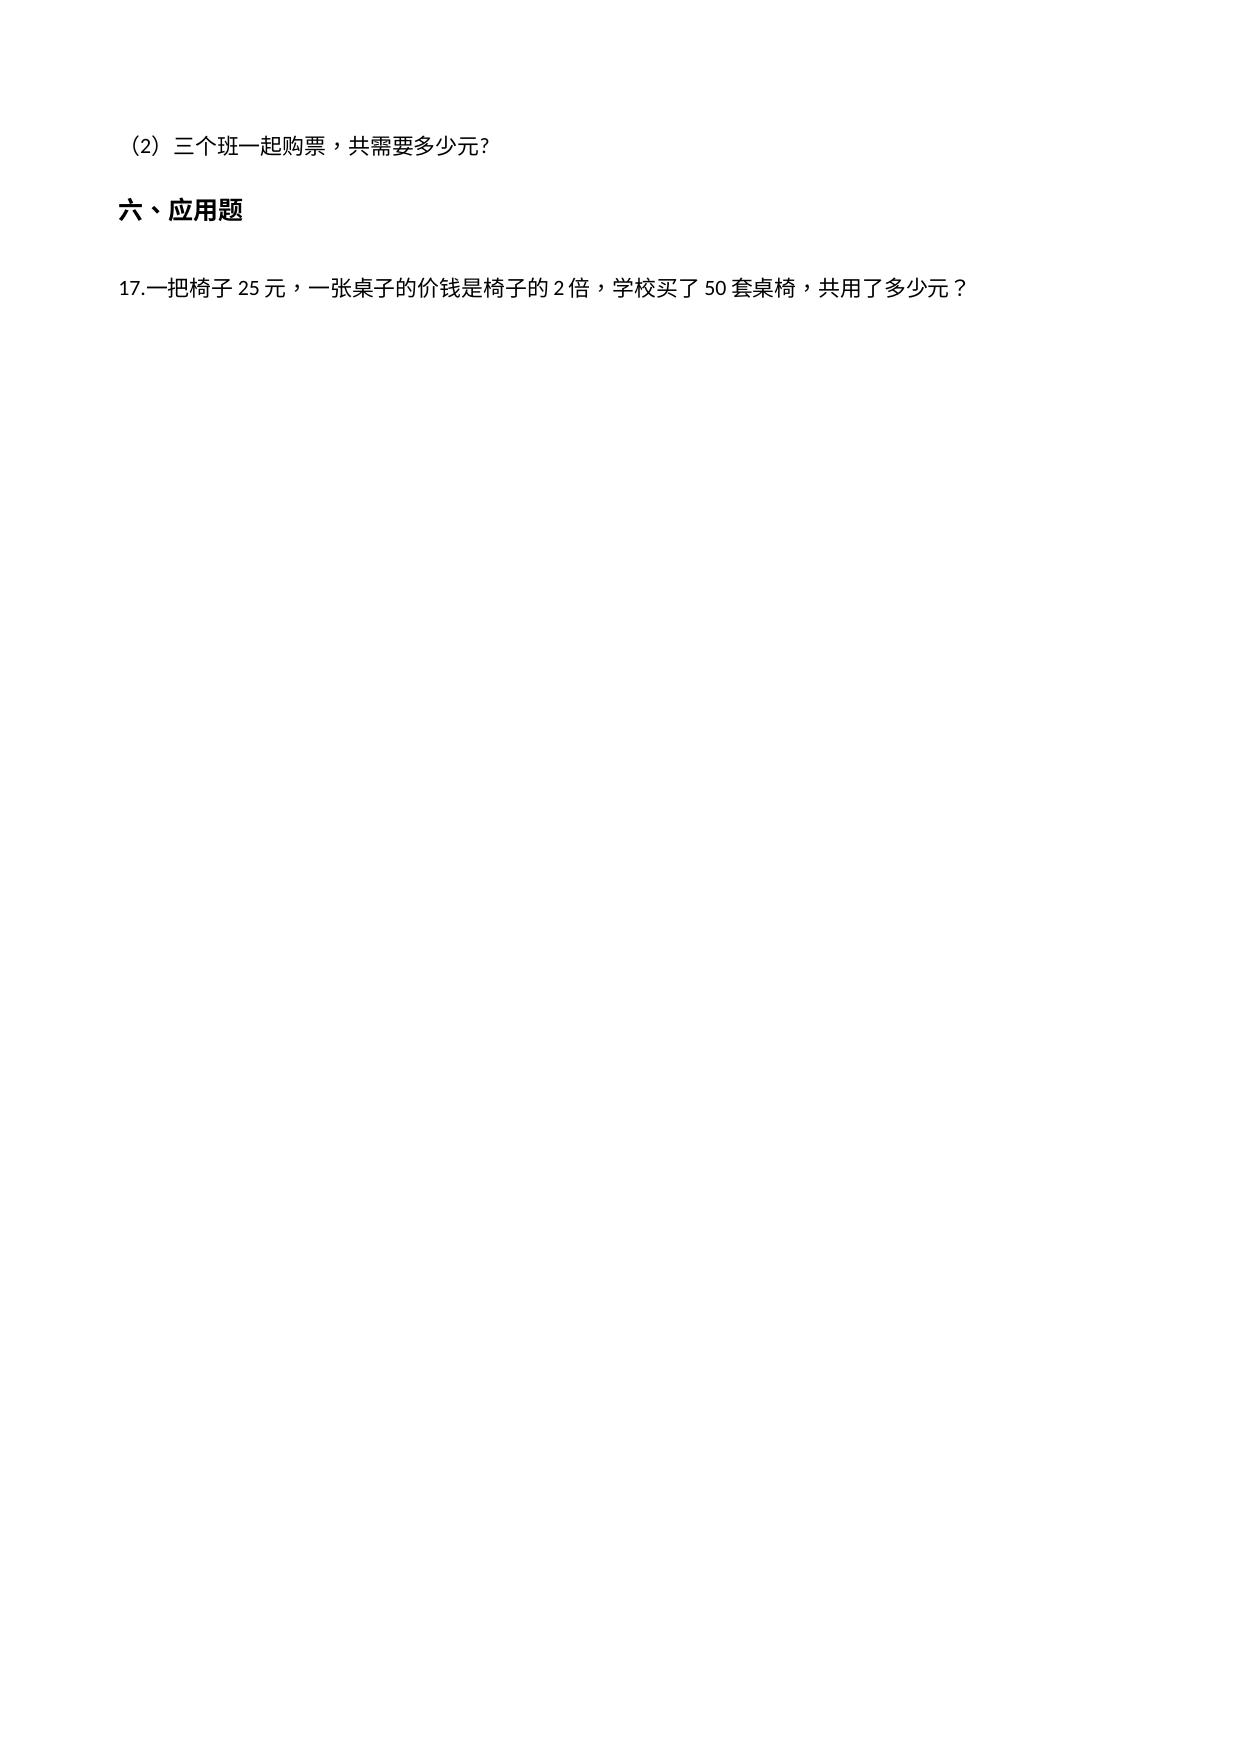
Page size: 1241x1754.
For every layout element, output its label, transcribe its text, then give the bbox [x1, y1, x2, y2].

text （2）三个班一起购票，共需要多少元? [118, 129, 1122, 162]
text 六、应用题 [118, 177, 1122, 242]
text 17.一把椅子25元，一张桌子的价钱是椅子的2倍，学校买了50套桌椅，共用了多少元？ [118, 271, 1122, 304]
